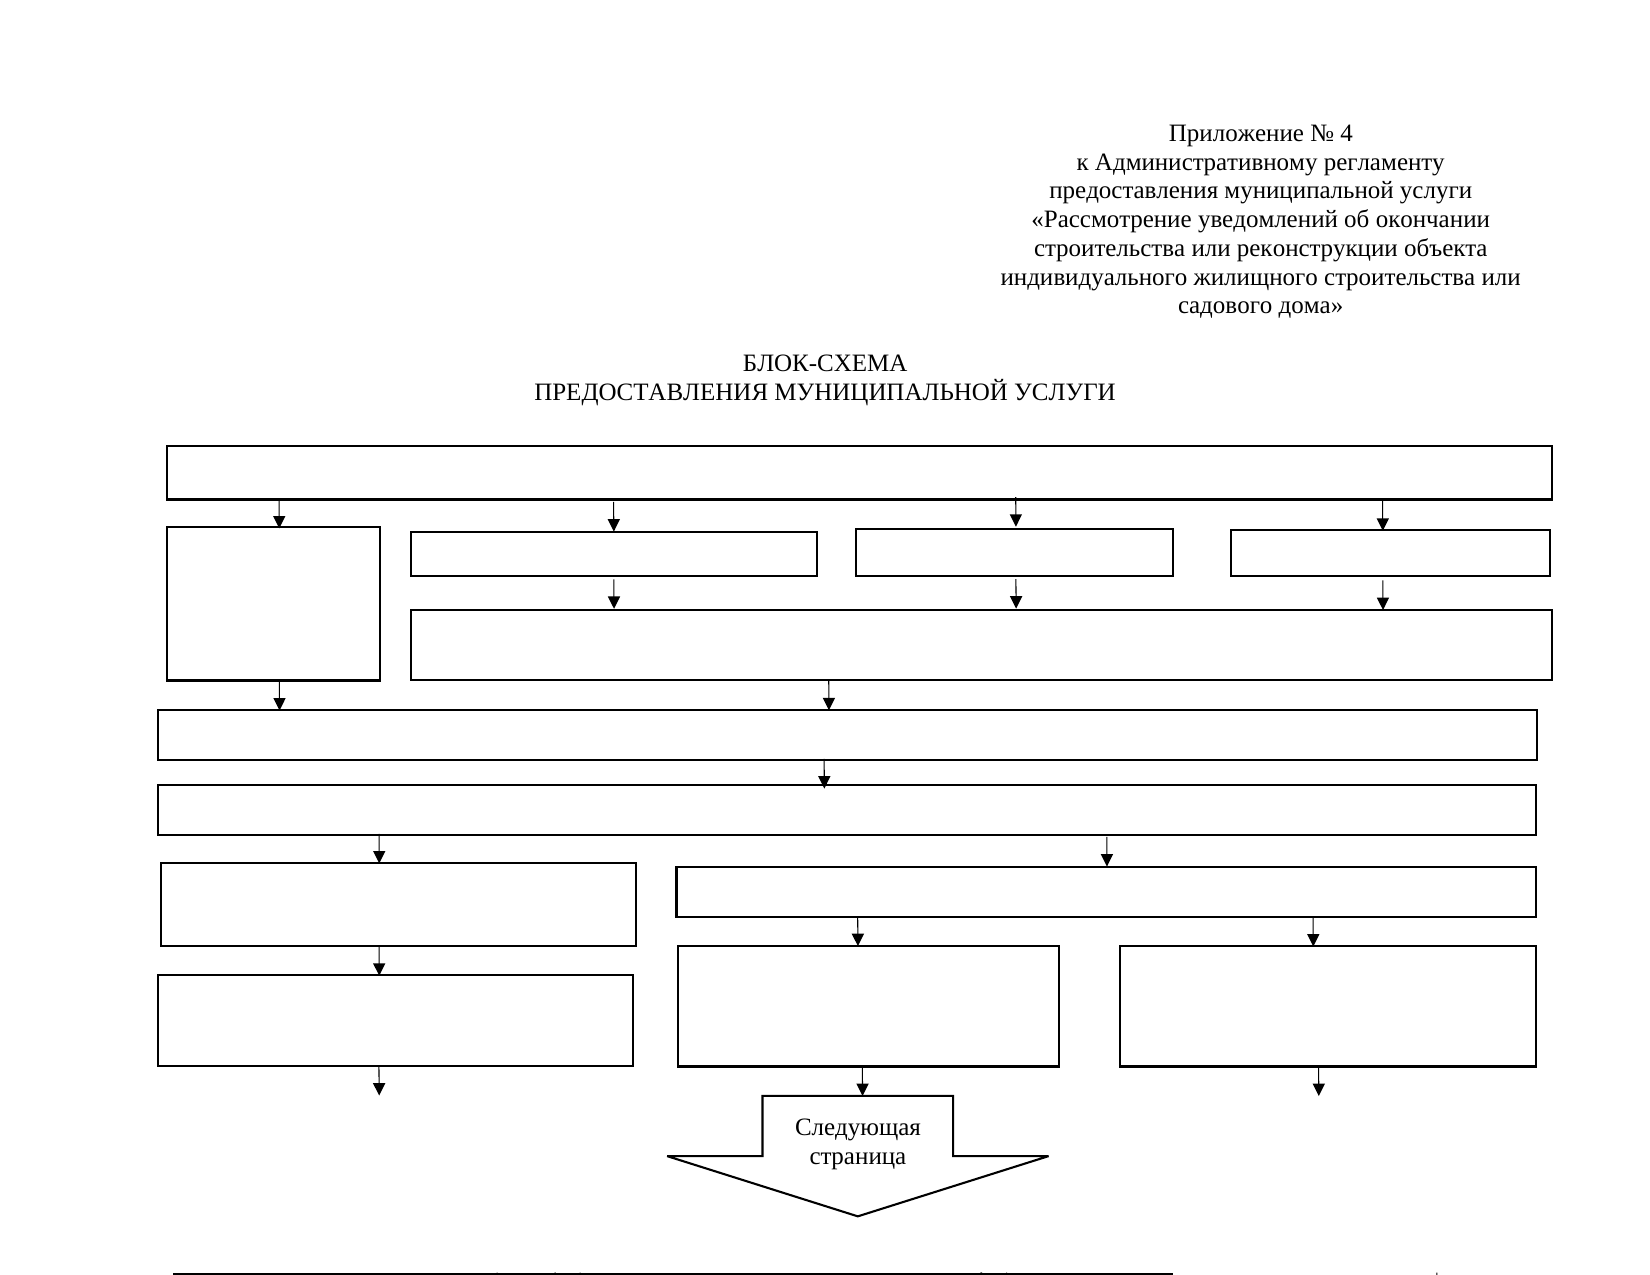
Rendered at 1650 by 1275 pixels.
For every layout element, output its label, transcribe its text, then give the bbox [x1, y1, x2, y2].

text Приложение № 4 [989, 118, 1532, 147]
text БЛОК-СХЕМА [118, 348, 1532, 377]
text к Административному регламенту предоставления муниципальной услуги «Рассмотрение уведомлений об окончании строительства или реконструкции объекта индивидуального жилищного строительства или садового дома» [989, 147, 1532, 319]
text ПРЕДОСТАВЛЕНИЯ МУНИЦИПАЛЬНОЙ УСЛУГИ [118, 377, 1532, 406]
